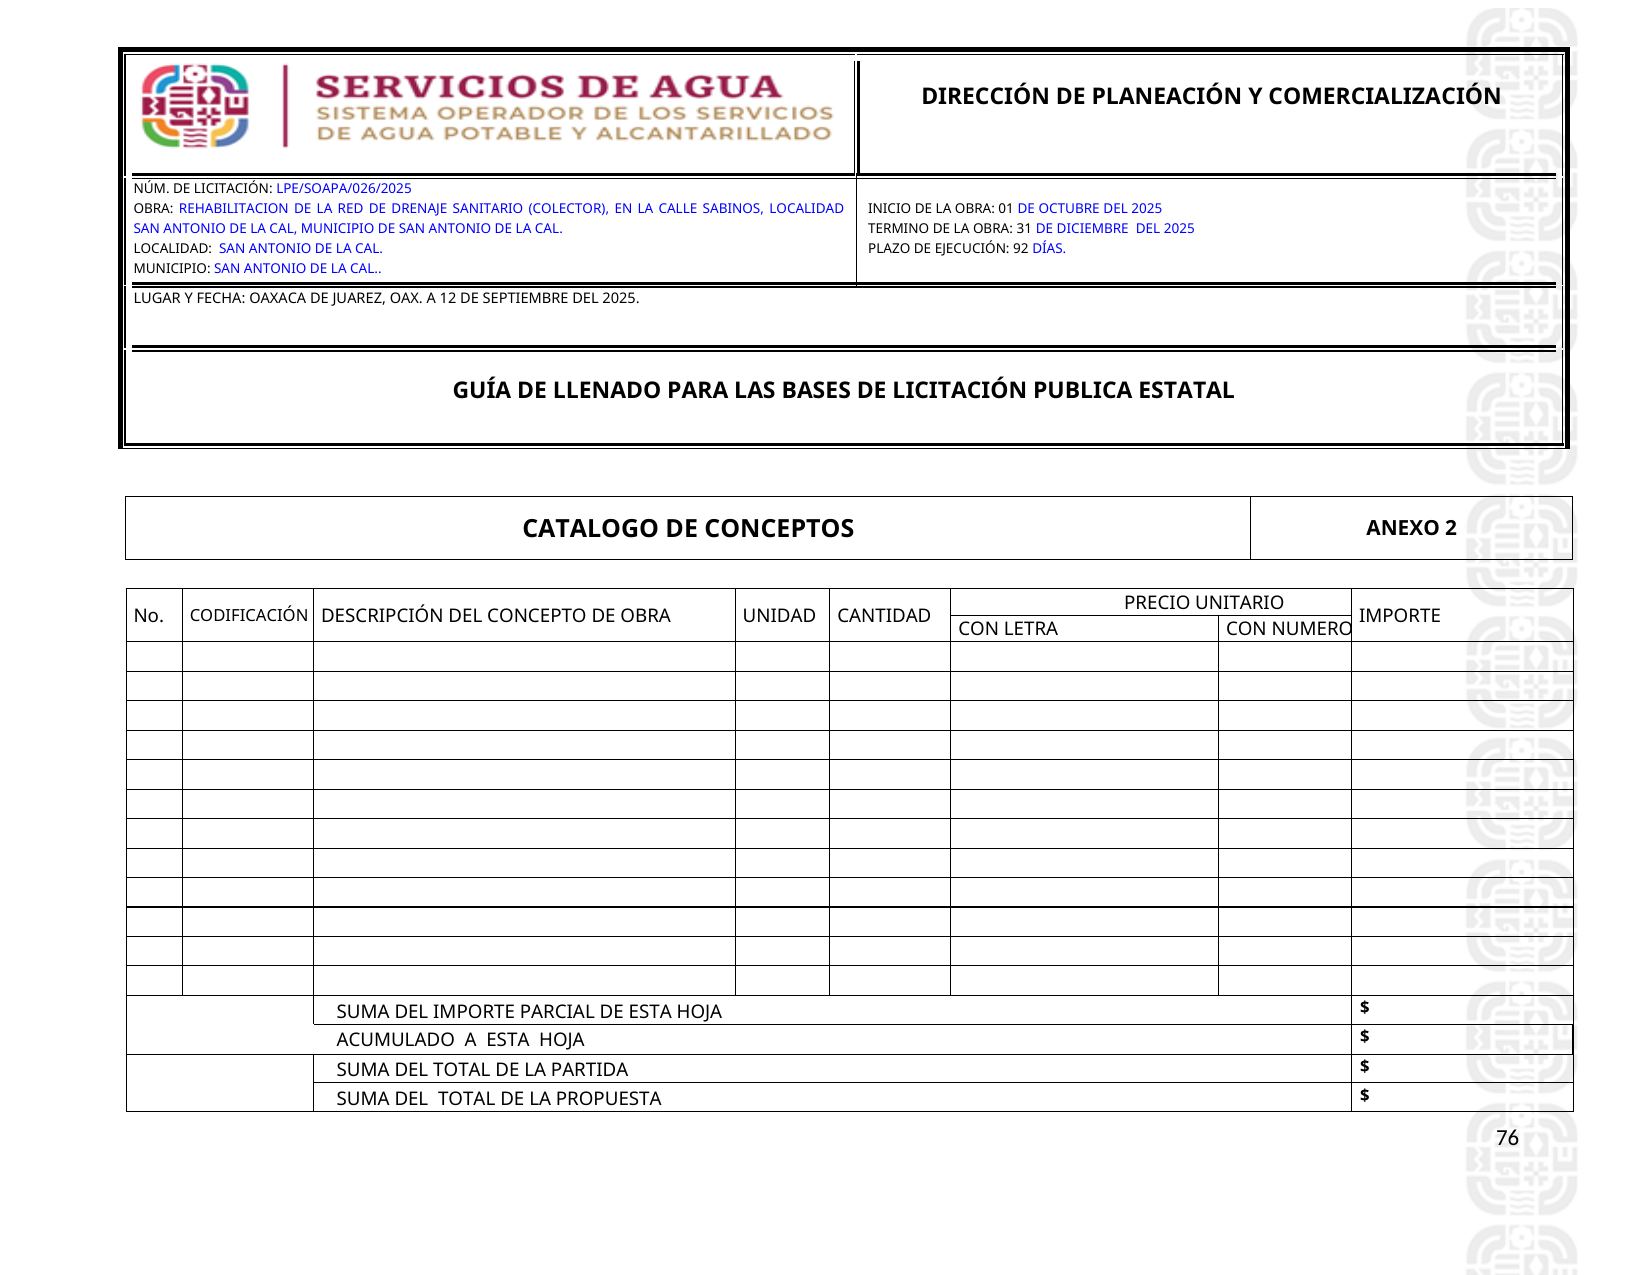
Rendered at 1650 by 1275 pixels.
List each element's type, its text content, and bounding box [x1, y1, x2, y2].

table_cell [127, 642, 182, 671]
table_cell [736, 849, 829, 877]
table_cell [183, 908, 313, 936]
table_cell [736, 878, 829, 906]
table_cell [314, 790, 735, 818]
table_cell [183, 849, 313, 877]
table_header CATALOGO DE CONCEPTOS [126, 497, 1250, 559]
table_cell [1352, 908, 1573, 936]
table_cell [1219, 672, 1351, 700]
table_cell ACUMULADO A ESTA HOJA [314, 1025, 1351, 1053]
table_cell [314, 642, 735, 671]
table_cell [1352, 966, 1573, 995]
table_header PRECIO UNITARIO [951, 589, 1351, 614]
table_cell [951, 849, 1218, 877]
table_cell $ [1352, 996, 1573, 1023]
table_cell [951, 966, 1218, 995]
table_header IMPORTE [1352, 589, 1573, 641]
table_cell [1352, 878, 1573, 906]
table_cell [1219, 819, 1351, 847]
table_cell [951, 819, 1218, 847]
table_cell [127, 731, 182, 759]
table_cell [1352, 731, 1573, 759]
table_cell CON NUMERO [1219, 616, 1351, 641]
table_cell [1219, 937, 1351, 965]
table_header CODIFICACIÓN [183, 589, 313, 641]
table_cell [183, 760, 313, 788]
table_cell [314, 731, 735, 759]
table_cell [314, 819, 735, 847]
table_cell [127, 878, 182, 906]
table_cell [1352, 642, 1573, 671]
table_cell [183, 790, 313, 818]
table_cell [830, 701, 950, 729]
table_cell [1219, 790, 1351, 818]
table_cell [1219, 731, 1351, 759]
table_cell [951, 760, 1218, 788]
table_cell [830, 908, 950, 936]
table_cell SUMA DEL TOTAL DE LA PARTIDA [314, 1055, 1351, 1082]
table_cell [1219, 701, 1351, 729]
table_cell SUMA DEL TOTAL DE LA PROPUESTA [314, 1083, 1351, 1111]
table_cell [951, 672, 1218, 700]
table_cell [1219, 908, 1351, 936]
table_cell [830, 760, 950, 788]
table_cell [736, 966, 829, 995]
table_header ANEXO 2 [1251, 497, 1572, 559]
table_cell [127, 908, 182, 936]
table_cell [736, 790, 829, 818]
table_header CANTIDAD [830, 589, 950, 641]
table_header UNIDAD [736, 589, 829, 641]
table_cell [951, 701, 1218, 729]
table_cell [183, 731, 313, 759]
table_cell [951, 642, 1218, 671]
table_cell [314, 849, 735, 877]
table_cell [314, 701, 735, 729]
table_header No. [127, 589, 182, 641]
table_cell [1352, 760, 1573, 788]
picture [137, 55, 842, 162]
table_cell SUMA DEL IMPORTE PARCIAL DE ESTA HOJA [314, 996, 1351, 1023]
table_cell [830, 966, 950, 995]
table_cell [951, 731, 1218, 759]
table_cell [736, 937, 829, 965]
table_cell [127, 760, 182, 788]
table_cell [951, 937, 1218, 965]
picture [1451, 8, 1581, 1275]
table_cell [1352, 849, 1573, 877]
table_cell [314, 760, 735, 788]
table_cell [1352, 672, 1573, 700]
table_cell [183, 966, 313, 995]
table_cell [1219, 760, 1351, 788]
table_cell [127, 790, 182, 818]
table_cell [1219, 849, 1351, 877]
table_cell CON LETRA [951, 616, 1218, 641]
table_cell [314, 908, 735, 936]
table_cell [830, 731, 950, 759]
table_cell [736, 642, 829, 671]
table_cell [1219, 878, 1351, 906]
table_cell [830, 878, 950, 906]
table_cell [127, 819, 182, 847]
table_cell [1219, 966, 1351, 995]
table_cell [830, 849, 950, 877]
table_cell [183, 672, 313, 700]
table_cell [183, 878, 313, 906]
table_cell [127, 1055, 313, 1111]
table_cell [736, 701, 829, 729]
table_cell [1352, 937, 1573, 965]
table_cell [830, 937, 950, 965]
table_cell [736, 672, 829, 700]
table_cell [183, 642, 313, 671]
table_cell [127, 701, 182, 729]
table_cell [1352, 701, 1573, 729]
table_cell $ [1352, 1025, 1572, 1053]
table_cell [736, 760, 829, 788]
table_cell [314, 966, 735, 995]
table_cell [830, 672, 950, 700]
table_cell [127, 672, 182, 700]
table_cell [183, 937, 313, 965]
picture [1451, 52, 1565, 448]
table_cell [830, 790, 950, 818]
table_cell [830, 819, 950, 847]
table_cell [183, 701, 313, 729]
table_cell [1352, 819, 1573, 847]
table_cell $ [1352, 1055, 1573, 1082]
table_cell [314, 878, 735, 906]
table_cell [127, 937, 182, 965]
table_header DESCRIPCIÓN DEL CONCEPTO DE OBRA [314, 589, 735, 641]
table_cell $ [1352, 1083, 1573, 1111]
table_cell [951, 790, 1218, 818]
table_cell [736, 731, 829, 759]
table_cell [1352, 790, 1573, 818]
table_cell [127, 849, 182, 877]
table_cell [951, 878, 1218, 906]
table_cell [127, 966, 182, 995]
table_cell [314, 937, 735, 965]
table_cell [830, 642, 950, 671]
table_cell [736, 819, 829, 847]
table_cell [736, 908, 829, 936]
table_cell [1219, 642, 1351, 671]
table_cell [951, 908, 1218, 936]
table_cell [314, 672, 735, 700]
table_cell [127, 996, 313, 1053]
table_cell [183, 819, 313, 847]
